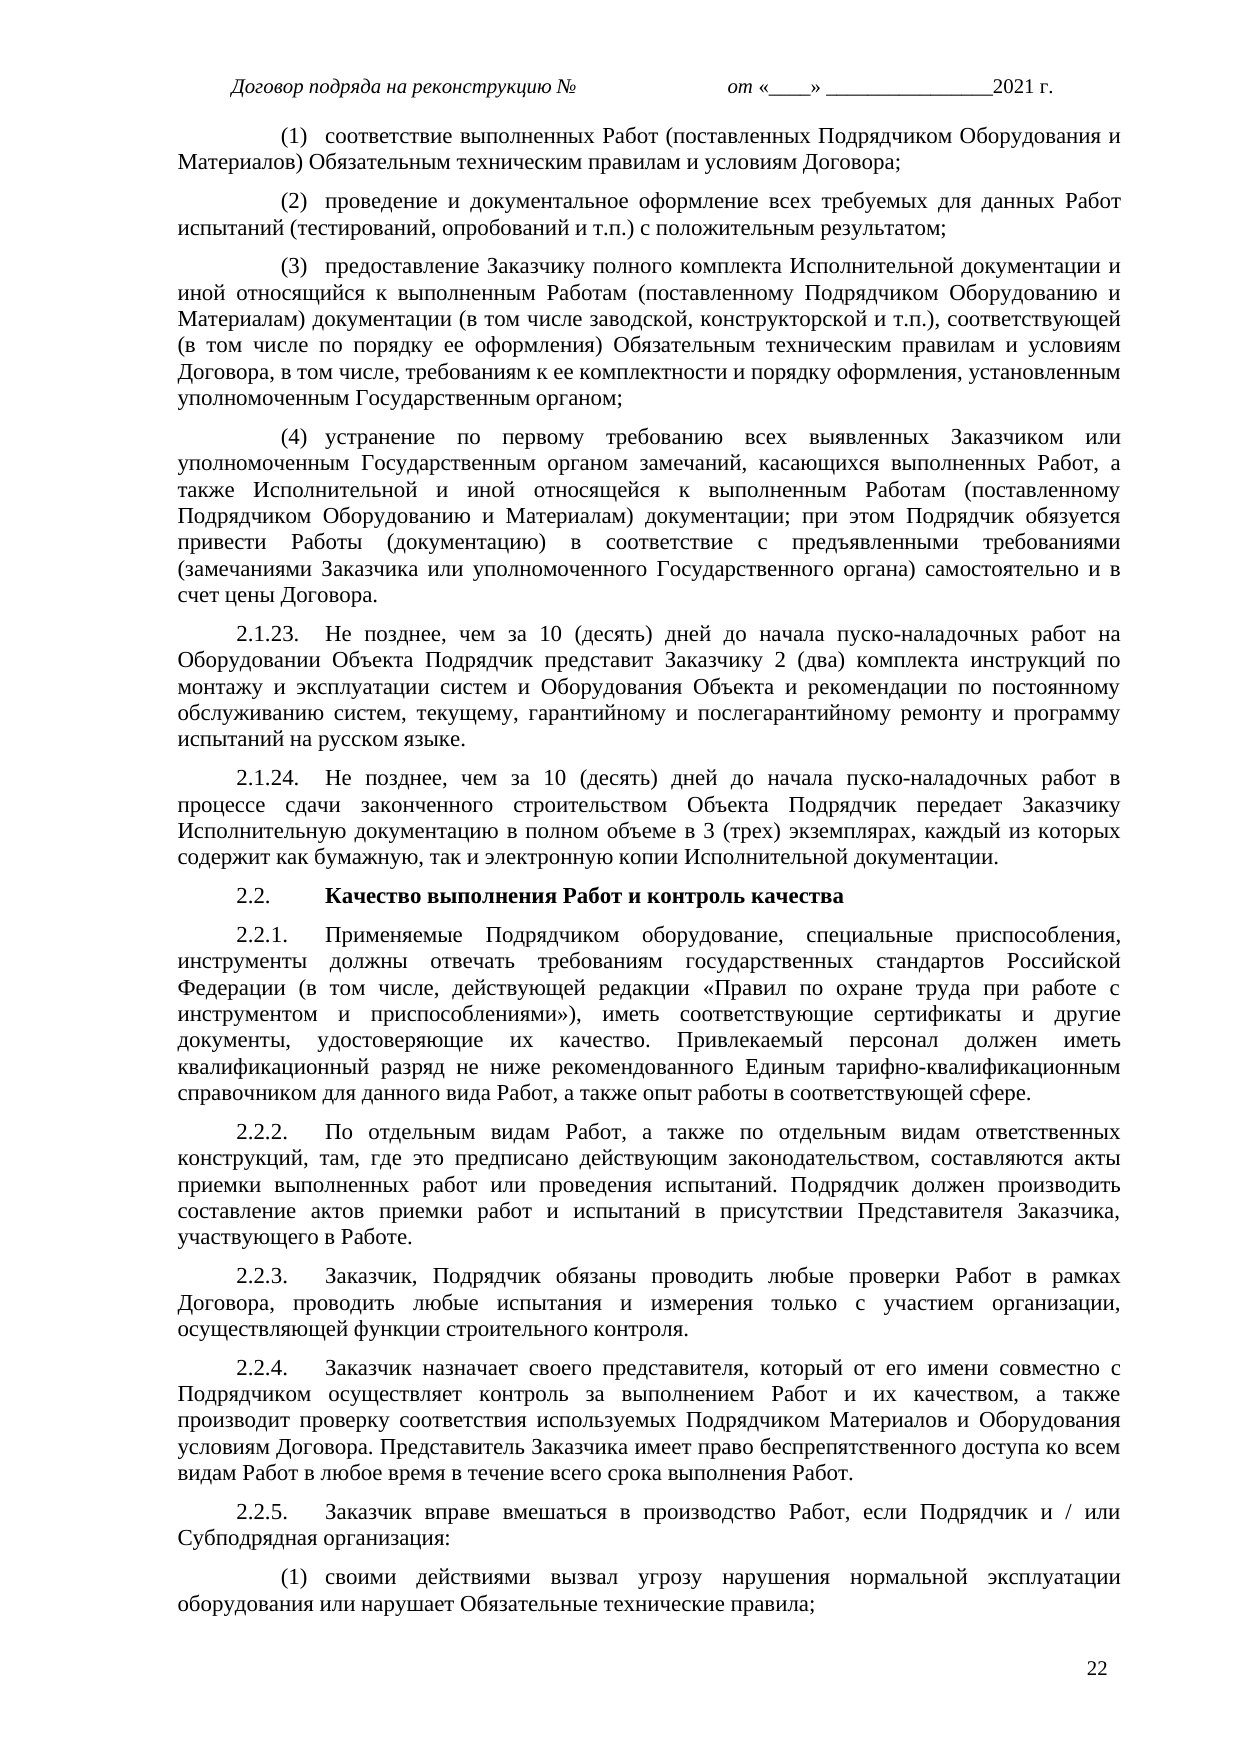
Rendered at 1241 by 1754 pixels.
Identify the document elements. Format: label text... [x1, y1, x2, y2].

text предоставление Заказчику полного комплекта Исполнительной документации и иной относящийся к выполненным Работам (поставленному Подрядчиком Оборудованию и Материалам) документации (в том числе заводской, конструкторской и т.п.), соответствующей (в том числе по порядку ее оформления) Обязательным техническим правилам и условиям Договора, в том числе, требованиям к ее комплектности и порядку оформления, установленным уполномоченным Государственным органом; [177, 252, 1122, 411]
text Заказчик, Подрядчик обязаны проводить любые проверки Работ в рамках Договора, проводить любые испытания и измерения только с участием организации, осуществляющей функции строительного контроля. [177, 1262, 1122, 1341]
text Заказчик вправе вмешаться в производство Работ, если Подрядчик и / или Субподрядная организация: [177, 1498, 1122, 1551]
text По отдельным видам Работ, а также по отдельным видам ответственных конструкций, там, где это предписано действующим законодательством, составляются акты приемки выполненных работ или проведения испытаний. Подрядчик должен производить составление актов приемки работ и испытаний в присутствии Представителя Заказчика, участвующего в Работе. [177, 1118, 1122, 1250]
text Не позднее, чем за 10 (десять) дней до начала пуско-наладочных работ в процессе сдачи законченного строительством Объекта Подрядчик передает Заказчику Исполнительную документацию в полном объеме в 3 (трех) экземплярах, каждый из которых содержит как бумажную, так и электронную копии Исполнительной документации. [177, 764, 1122, 870]
text проведение и документальное оформление всех требуемых для данных Работ испытаний (тестирований, опробований и т.п.) с положительным результатом; [177, 187, 1122, 240]
text Не позднее, чем за 10 (десять) дней до начала пуско-наладочных работ на Оборудовании Объекта Подрядчик представит Заказчику 2 (два) комплекта инструкций по монтажу и эксплуатации систем и Оборудования Объекта и рекомендации по постоянному обслуживанию систем, текущему, гарантийному и послегарантийному ремонту и программу испытаний на русском языке. [177, 620, 1122, 752]
text своими действиями вызвал угрозу нарушения нормальной эксплуатации оборудования или нарушает Обязательные технические правила; [177, 1563, 1122, 1616]
text устранение по первому требованию всех выявленных Заказчиком или уполномоченным Государственным органом замечаний, касающихся выполненных Работ, а также Исполнительной и иной относящейся к выполненным Работам (поставленному Подрядчиком Оборудованию и Материалам) документации; при этом Подрядчик обязуется привести Работы (документацию) в соответствие с предъявленными требованиями (замечаниями Заказчика или уполномоченного Государственного органа) самостоятельно и в счет цены Договора. [177, 423, 1122, 607]
text Качество выполнения Работ и контроль качества [177, 882, 1122, 908]
text Применяемые Подрядчиком оборудование, специальные приспособления, инструменты должны отвечать требованиям государственных стандартов Российской Федерации (в том числе, действующей редакции «Правил по охране труда при работе с инструментом и приспособлениями»), иметь соответствующие сертификаты и другие документы, удостоверяющие их качество. Привлекаемый персонал должен иметь квалификационный разряд не ниже рекомендованного Единым тарифно-квалификационным справочником для данного вида Работ, а также опыт работы в соответствующей сфере. [177, 921, 1122, 1106]
text Заказчик назначает своего представителя, который от его имени совместно с Подрядчиком осуществляет контроль за выполнением Работ и их качеством, а также производит проверку соответствия используемых Подрядчиком Материалов и Оборудования условиям Договора. Представитель Заказчика имеет право беспрепятственного доступа ко всем видам Работ в любое время в течение всего срока выполнения Работ. [177, 1354, 1122, 1486]
text соответствие выполненных Работ (поставленных Подрядчиком Оборудования и Материалов) Обязательным техническим правилам и условиям Договора; [177, 122, 1122, 175]
